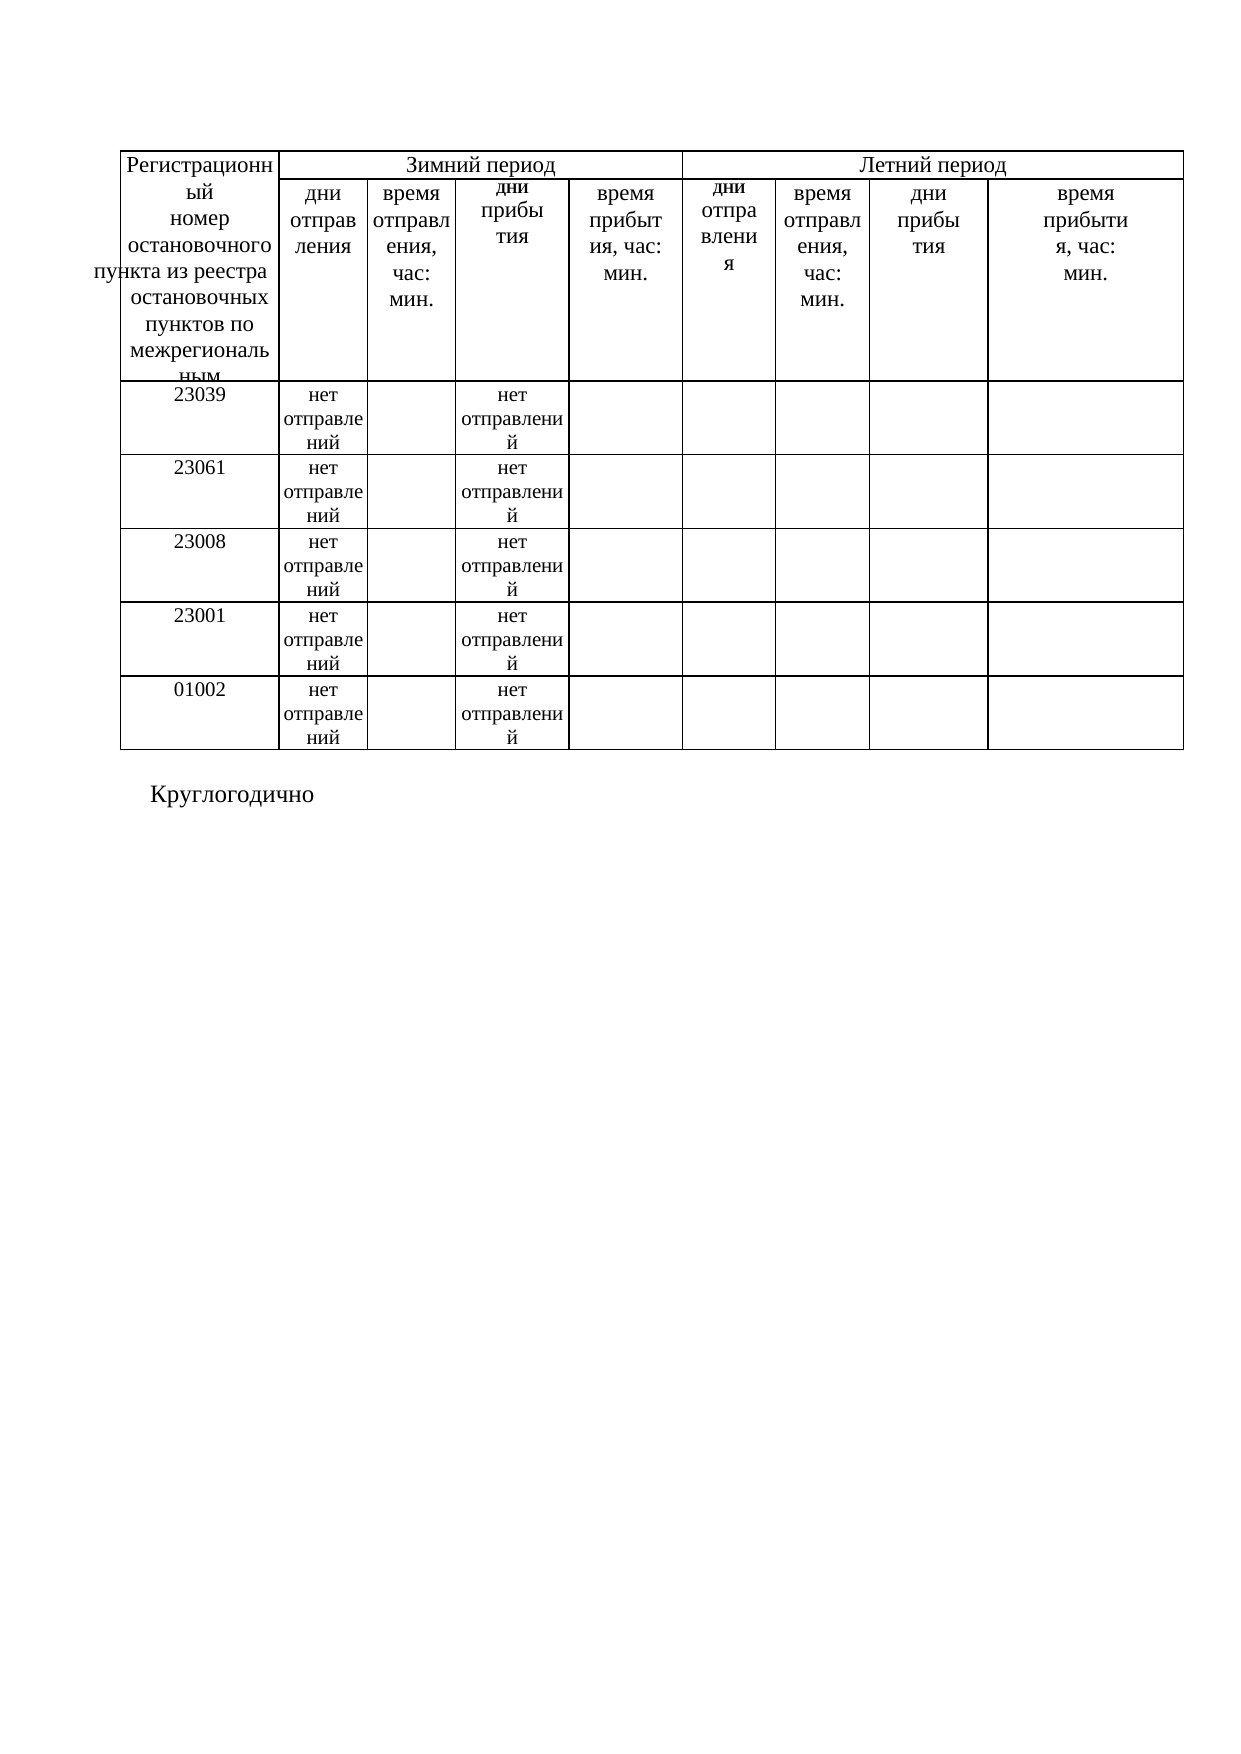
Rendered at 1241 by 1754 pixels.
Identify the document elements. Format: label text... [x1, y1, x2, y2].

table_cell [368, 603, 455, 675]
table_cell [683, 677, 775, 749]
table_cell нет отправлений [280, 529, 367, 601]
table_cell нет отправлений [280, 382, 367, 454]
table_cell [989, 677, 1183, 749]
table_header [121, 152, 278, 380]
table_cell нет отправлений [456, 603, 568, 675]
table_cell [570, 455, 682, 527]
table_cell [776, 529, 869, 601]
table_cell нет отправлений [456, 677, 568, 749]
table_cell [570, 382, 682, 454]
table_header Зимний период [280, 152, 682, 178]
table_cell [870, 603, 987, 675]
table_cell время отправл ения, час: мин. [776, 180, 869, 380]
table_cell [570, 677, 682, 749]
table_cell нет отправлений [456, 529, 568, 601]
table_cell 23039 [121, 382, 278, 454]
table_cell [989, 529, 1183, 601]
table_cell [870, 529, 987, 601]
table_cell [989, 603, 1183, 675]
table_cell [989, 382, 1183, 454]
table_cell [870, 382, 987, 454]
table_cell [870, 455, 987, 527]
table_cell ДНИ отпра влени я [683, 180, 775, 380]
table_cell [683, 382, 775, 454]
table_cell [570, 529, 682, 601]
table_cell 23001 [121, 603, 278, 675]
table_cell [368, 529, 455, 601]
table_cell время отправл ения, час: мин. [368, 180, 455, 380]
table_cell [870, 677, 987, 749]
table_cell [776, 382, 869, 454]
table_cell [570, 603, 682, 675]
table_cell [368, 455, 455, 527]
table_cell нет отправлений [456, 382, 568, 454]
table_cell время прибыт ия, час: мин. [570, 180, 682, 380]
table_cell время прибыти я, час: мин. [989, 180, 1183, 380]
table_cell [683, 455, 775, 527]
table_cell дни прибы тия [870, 180, 987, 380]
table_cell [368, 382, 455, 454]
table_cell [683, 603, 775, 675]
table_cell дни отправ ления [280, 180, 367, 380]
table_cell [776, 677, 869, 749]
table_cell нет отправлений [280, 603, 367, 675]
table_cell [368, 677, 455, 749]
table_cell 23008 [121, 529, 278, 601]
table_cell нет отправлений [456, 455, 568, 527]
table_cell ДНИ прибы тия [456, 180, 568, 380]
table_cell нет отправлений [280, 455, 367, 527]
table_cell нет отправлений [280, 677, 367, 749]
table_cell [989, 455, 1183, 527]
table_cell [683, 529, 775, 601]
table_cell 23061 [121, 455, 278, 527]
table_cell [776, 603, 869, 675]
table_cell 01002 [121, 677, 278, 749]
table_cell [776, 455, 869, 527]
table_header Летний период [683, 152, 1183, 178]
text Круглогодично [150, 779, 1090, 808]
